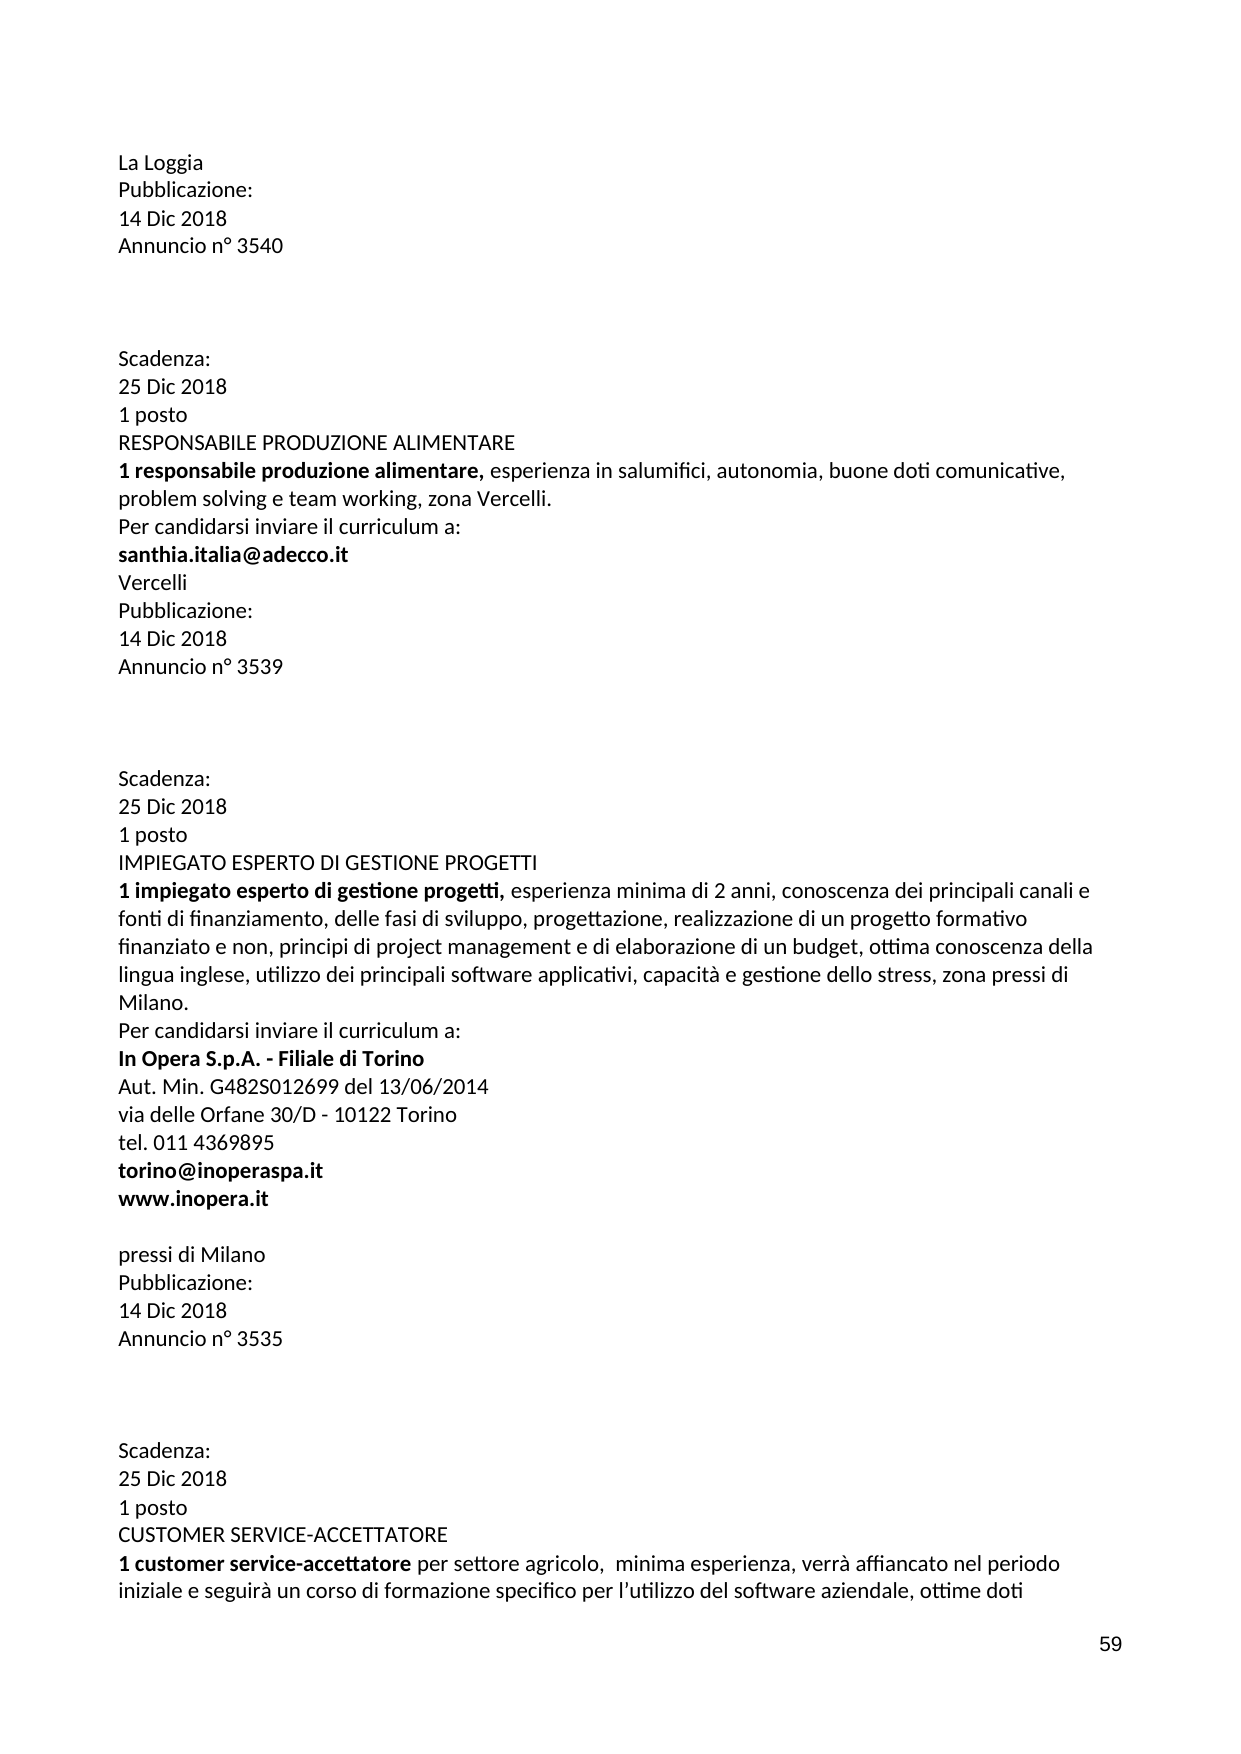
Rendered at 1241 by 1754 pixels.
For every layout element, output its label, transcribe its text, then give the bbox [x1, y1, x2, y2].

text Annuncio n° 3540 [118, 232, 1122, 260]
text Pubblicazione: [118, 176, 1122, 204]
text Annuncio n° 3539 [118, 652, 1122, 680]
text CUSTOMER SERVICE-ACCETTATORE [118, 1521, 1122, 1549]
text Per candidarsi inviare il curriculum a: In Opera S.p.A. - Filiale di Torino Aut. Min. G482S012699 del 13/06/2014 via delle Orfane 30/D - 10122 Torino tel. 011 4369895 torino@inoperaspa.it www.inopera.it [118, 1016, 1122, 1212]
text 25 Dic 2018 [118, 1464, 1122, 1493]
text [118, 1549, 1122, 1605]
text 14 Dic 2018 [118, 204, 1122, 232]
text 14 Dic 2018 [118, 1296, 1122, 1324]
text 1 posto [118, 1493, 1122, 1521]
text Scadenza: [118, 1437, 1122, 1464]
text Vercelli [118, 568, 1122, 596]
text Pubblicazione: [118, 596, 1122, 624]
text 1 posto [118, 400, 1122, 428]
text 1 posto [118, 820, 1122, 848]
text Per candidarsi inviare il curriculum a: santhia.italia@adecco.it [118, 512, 1122, 568]
text 1 impiegato esperto di gestione progetti, esperienza minima di 2 anni, conoscenza dei principali canali e fonti di finanziamento, delle fasi di sviluppo, progettazione, realizzazione di un progetto formativo finanziato e non, principi di project management e di elaborazione di un budget, ottima conoscenza della lingua inglese, utilizzo dei principali software applicativi, capacità e gestione dello stress, zona pressi di Milano. [118, 876, 1122, 1016]
text 25 Dic 2018 [118, 372, 1122, 400]
text pressi di Milano [118, 1240, 1122, 1268]
text Scadenza: [118, 764, 1122, 792]
text Scadenza: [118, 344, 1122, 372]
text 1 responsabile produzione alimentare, esperienza in salumifici, autonomia, buone doti comunicative, problem solving e team working, zona Vercelli. [118, 456, 1122, 512]
text IMPIEGATO ESPERTO DI GESTIONE PROGETTI [118, 848, 1122, 876]
text Pubblicazione: [118, 1268, 1122, 1296]
text 14 Dic 2018 [118, 624, 1122, 652]
text Annuncio n° 3535 [118, 1324, 1122, 1352]
text 25 Dic 2018 [118, 792, 1122, 820]
text RESPONSABILE PRODUZIONE ALIMENTARE [118, 428, 1122, 456]
text La Loggia [118, 148, 1122, 176]
